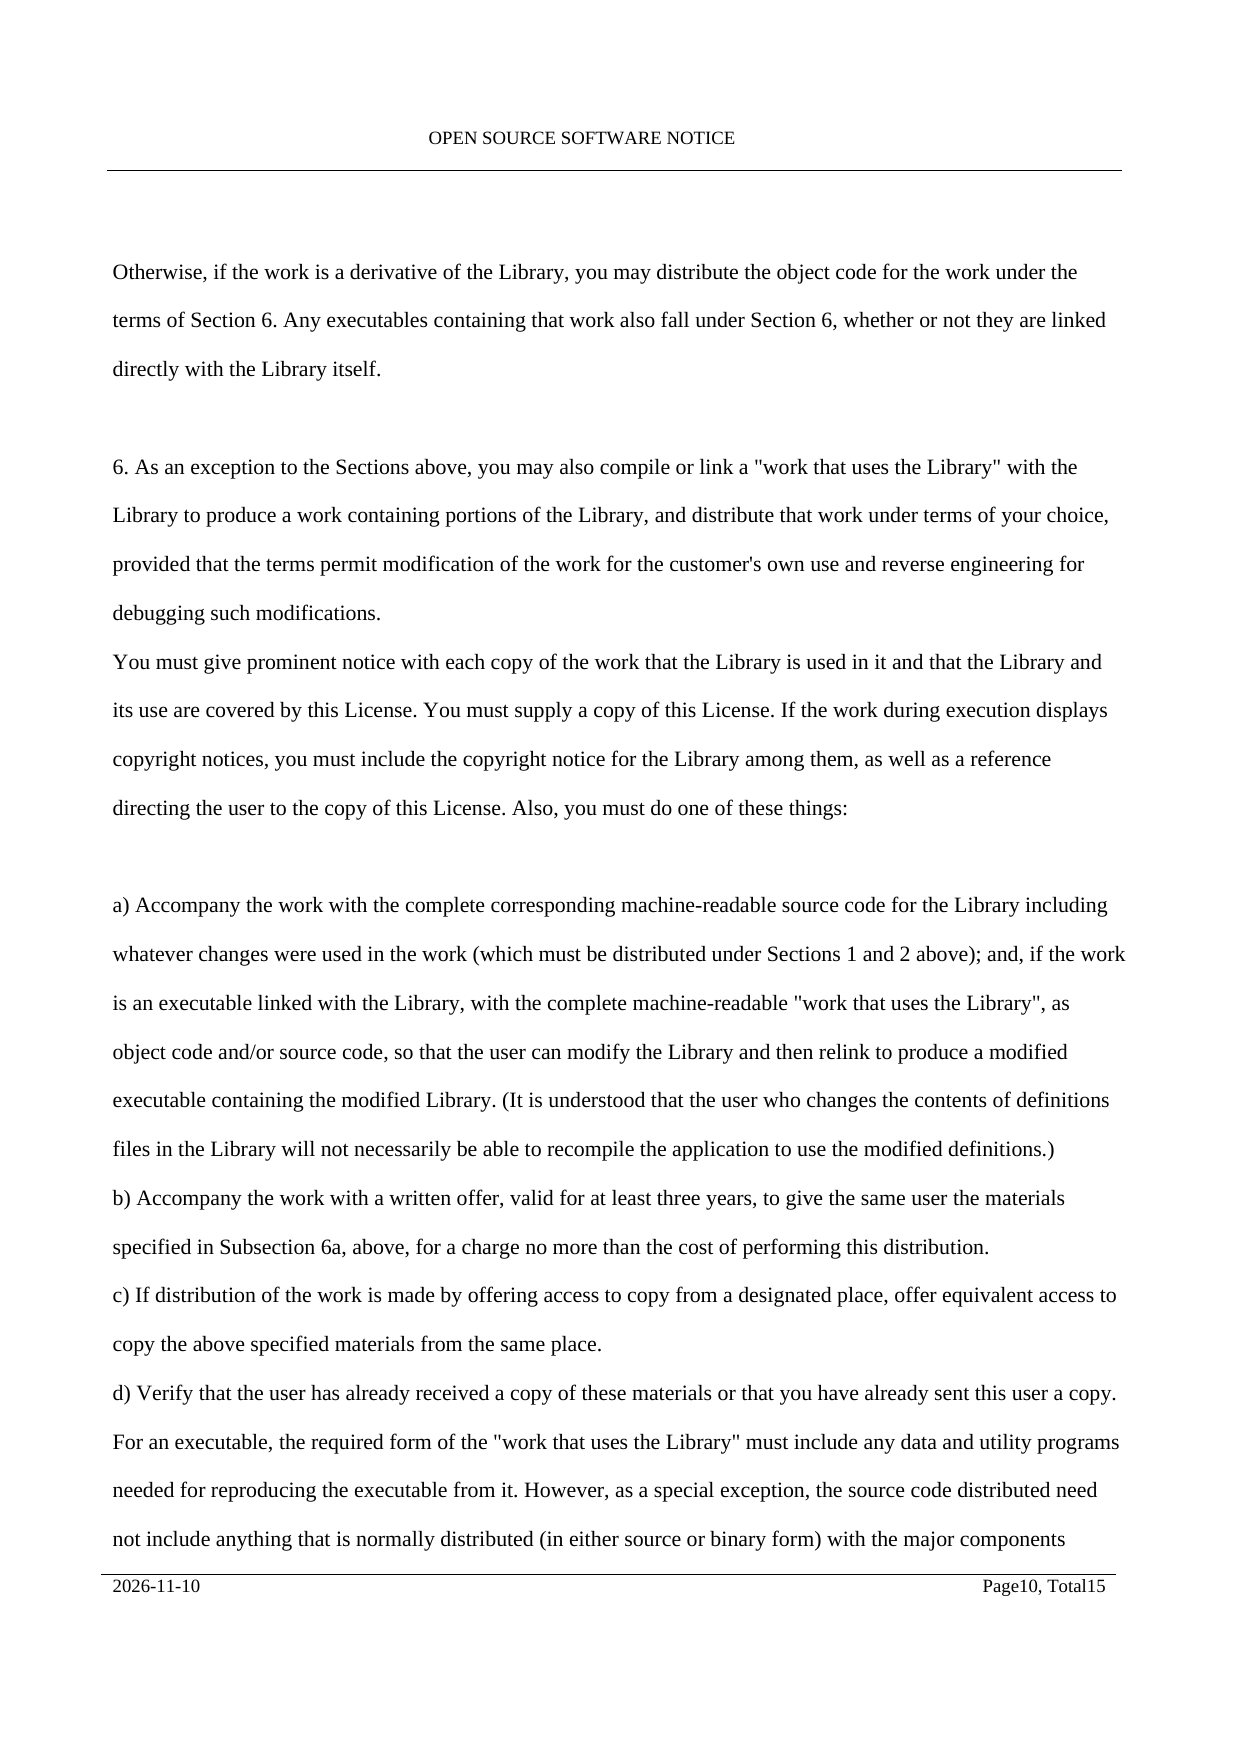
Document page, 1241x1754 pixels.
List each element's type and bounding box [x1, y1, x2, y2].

text [112, 206, 1128, 1555]
